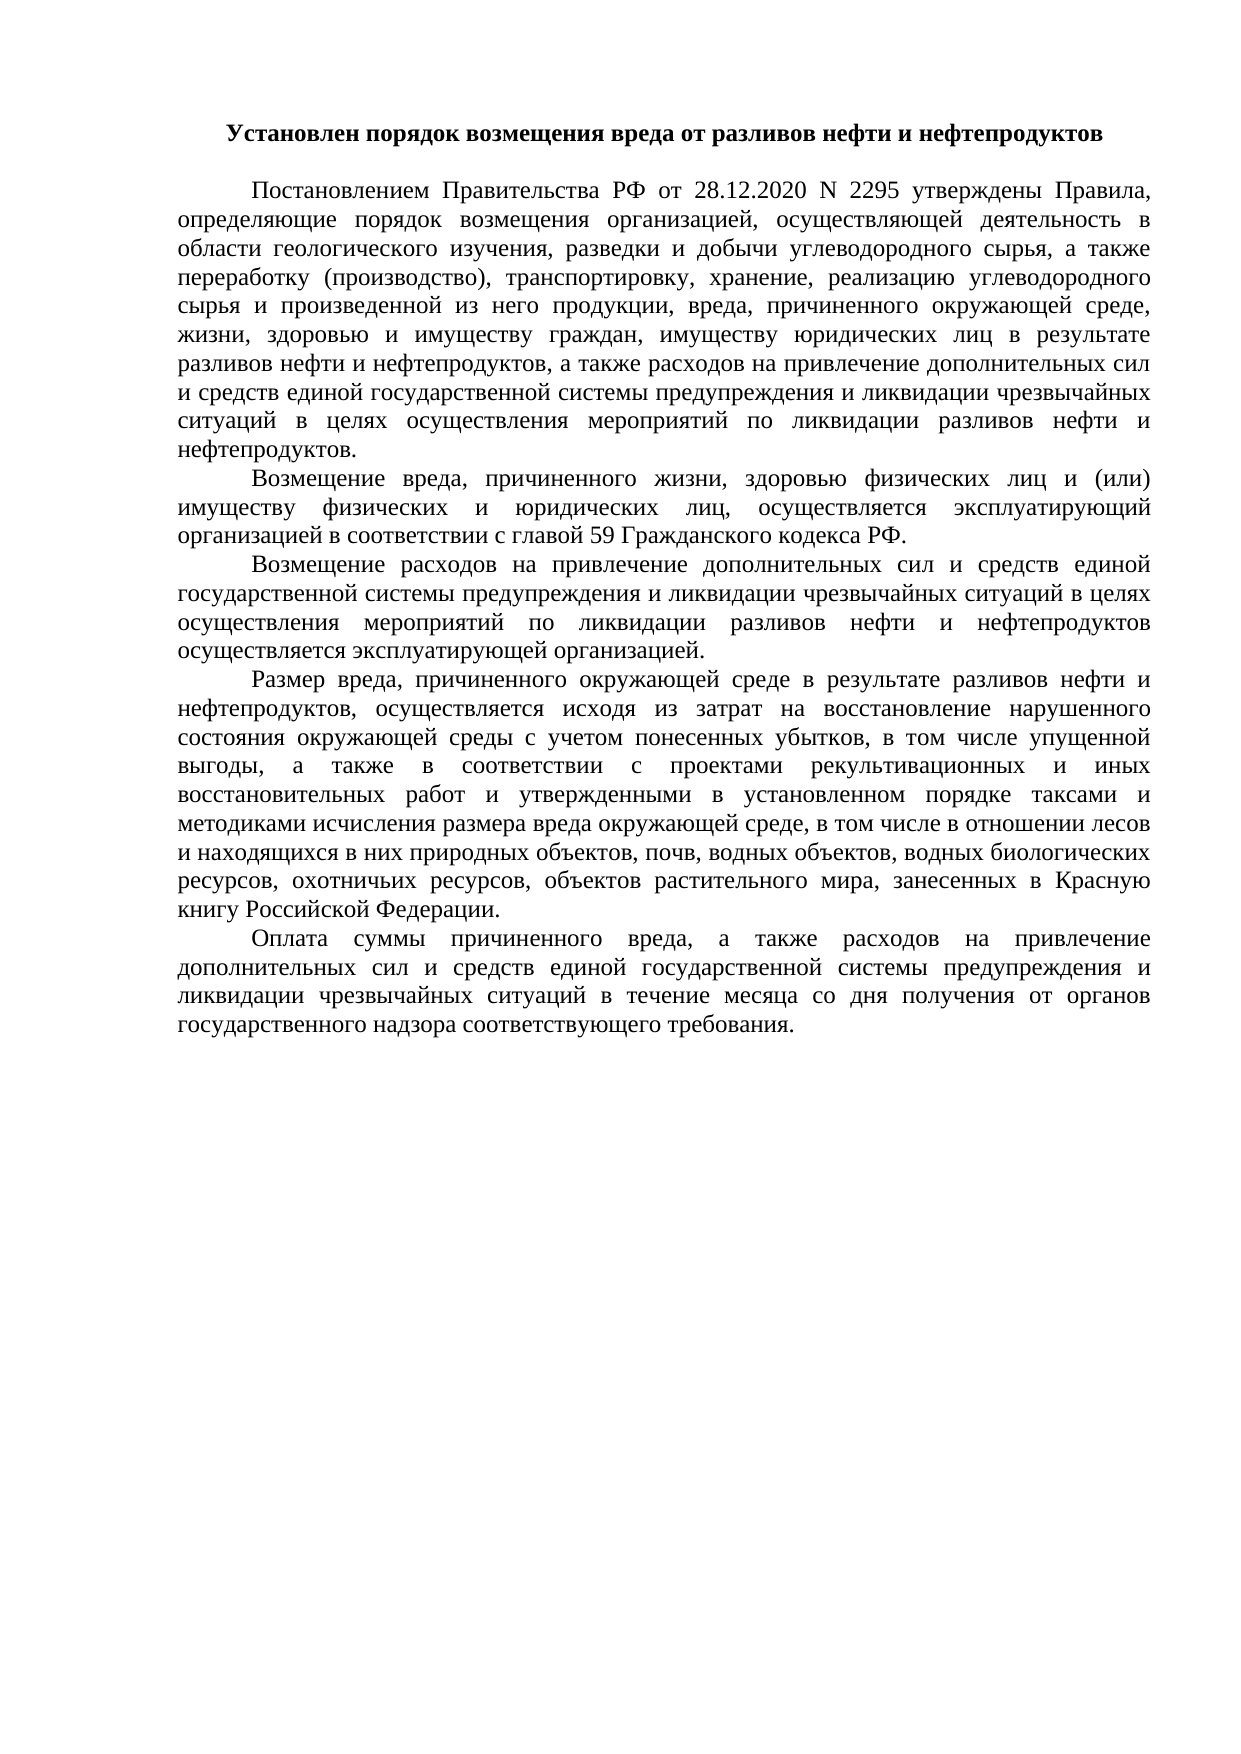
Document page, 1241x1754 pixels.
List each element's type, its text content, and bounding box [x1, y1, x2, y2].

text Размер вреда, причиненного окружающей среде в результате разливов нефти и нефтепродуктов, осуществляется исходя из затрат на восстановление нарушенного состояния окружающей среды с учетом понесенных убытков, в том числе упущенной выгоды, а также в соответствии с проектами рекультивационных и иных восстановительных работ и утвержденными в установленном порядке таксами и методиками исчисления размера вреда окружающей среде, в том числе в отношении лесов и находящихся в них природных объектов, почв, водных объектов, водных биологических ресурсов, охотничьих ресурсов, объектов растительного мира, занесенных в Красную книгу Российской Федерации. [177, 664, 1152, 923]
text Оплата суммы причиненного вреда, а также расходов на привлечение дополнительных сил и средств единой государственной системы предупреждения и ликвидации чрезвычайных ситуаций в течение месяца со дня получения от органов государственного надзора соответствующего требования. [177, 923, 1152, 1038]
text Возмещение расходов на привлечение дополнительных сил и средств единой государственной системы предупреждения и ликвидации чрезвычайных ситуаций в целях осуществления мероприятий по ликвидации разливов нефти и нефтепродуктов осуществляется эксплуатирующей организацией. [177, 549, 1152, 664]
text Постановлением Правительства РФ от 28.12.2020 N 2295 утверждены Правила, определяющие порядок возмещения организацией, осуществляющей деятельность в области геологического изучения, разведки и добычи углеводородного сырья, а также переработку (производство), транспортировку, хранение, реализацию углеводородного сырья и произведенной из него продукции, вреда, причиненного окружающей среде, жизни, здоровью и имуществу граждан, имуществу юридических лиц в результате разливов нефти и нефтепродуктов, а также расходов на привлечение дополнительных сил и средств единой государственной системы предупреждения и ликвидации чрезвычайных ситуаций в целях осуществления мероприятий по ликвидации разливов нефти и нефтепродуктов. [177, 176, 1152, 463]
text Возмещение вреда, причиненного жизни, здоровью физических лиц и (или) имуществу физических и юридических лиц, осуществляется эксплуатирующий организацией в соответствии с главой 59 Гражданского кодекса РФ. [177, 463, 1152, 549]
text Установлен порядок возмещения вреда от разливов нефти и нефтепродуктов [177, 118, 1152, 147]
